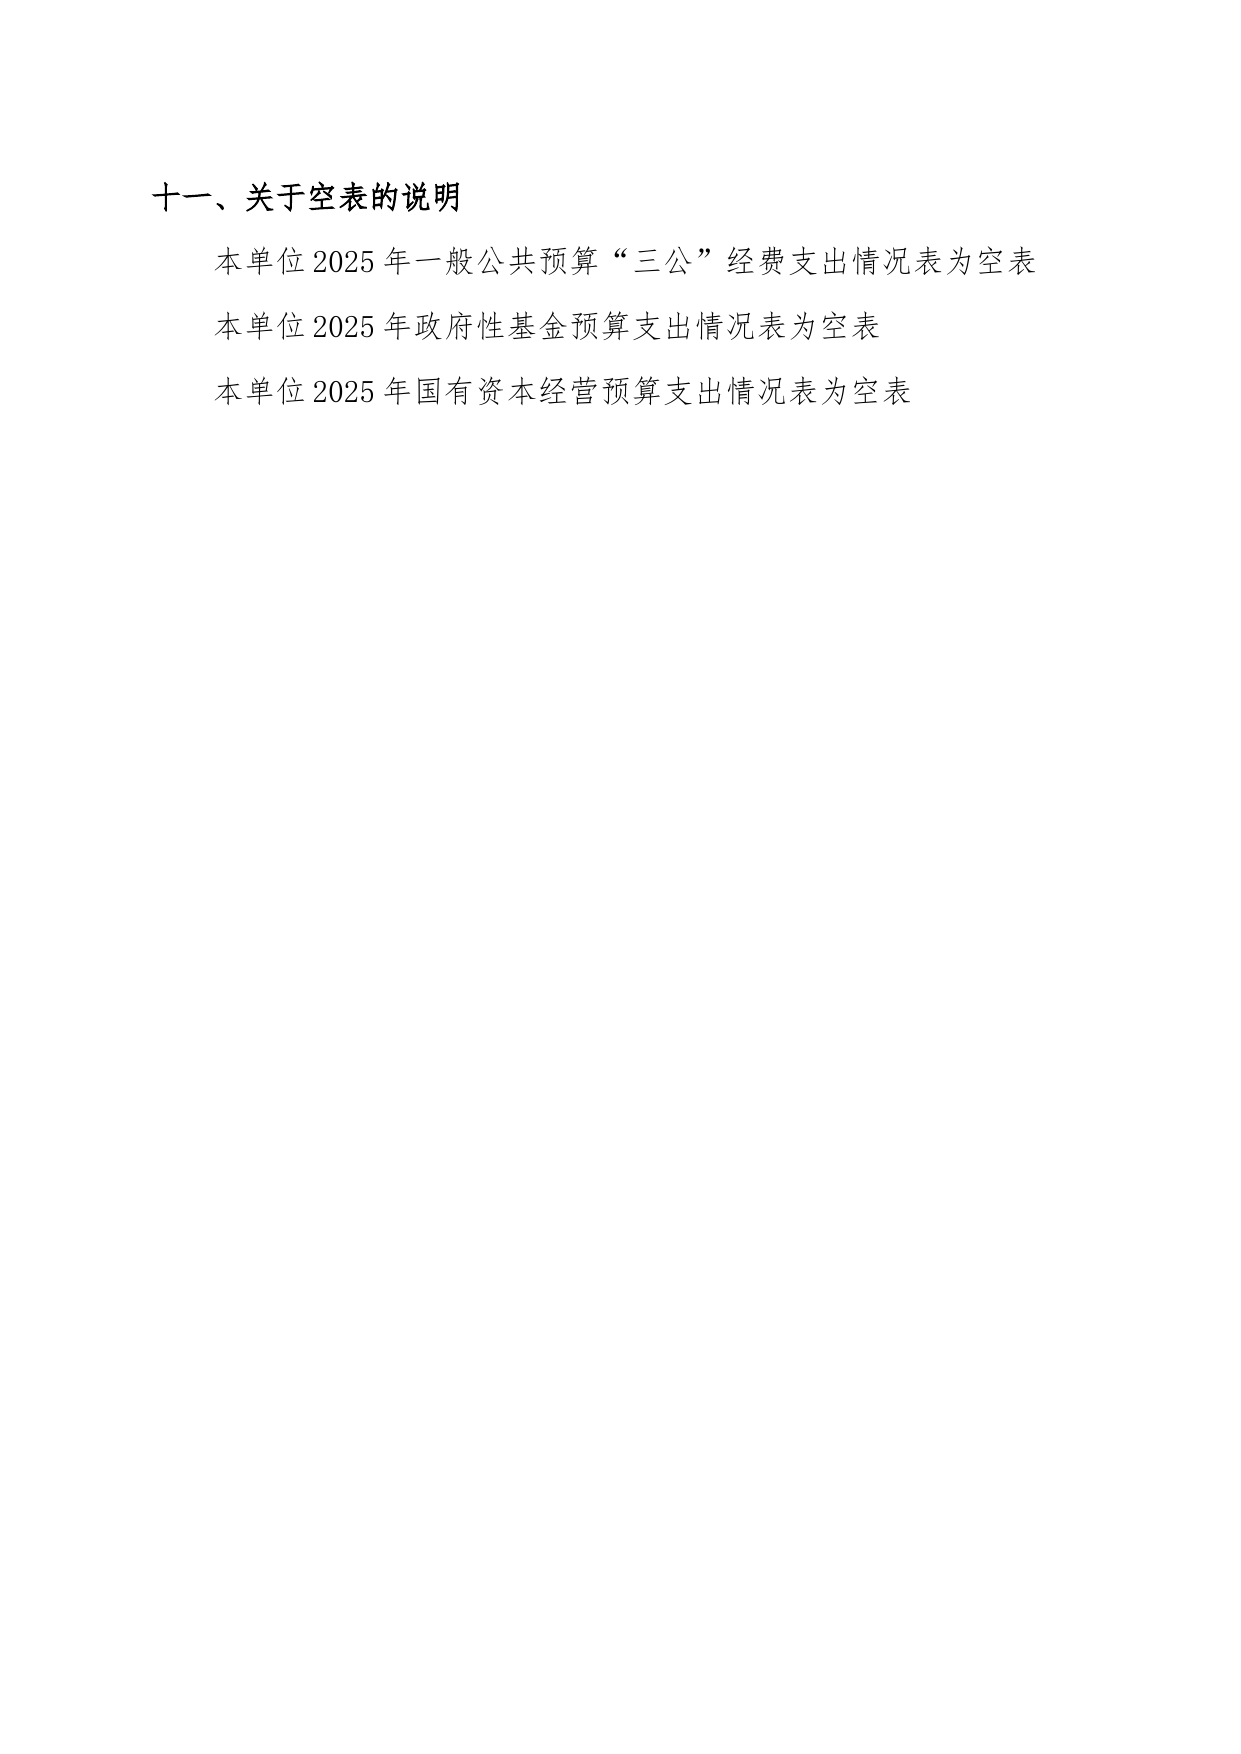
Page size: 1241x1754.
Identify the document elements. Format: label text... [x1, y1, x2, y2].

text 本单位2025年国有资本经营预算支出情况表为空表 [150, 357, 1090, 422]
text 本单位2025年政府性基金预算支出情况表为空表 [150, 292, 1090, 357]
text 十一、关于空表的说明 [150, 162, 1090, 227]
text 本单位2025年一般公共预算“三公”经费支出情况表为空表 [150, 227, 1090, 292]
